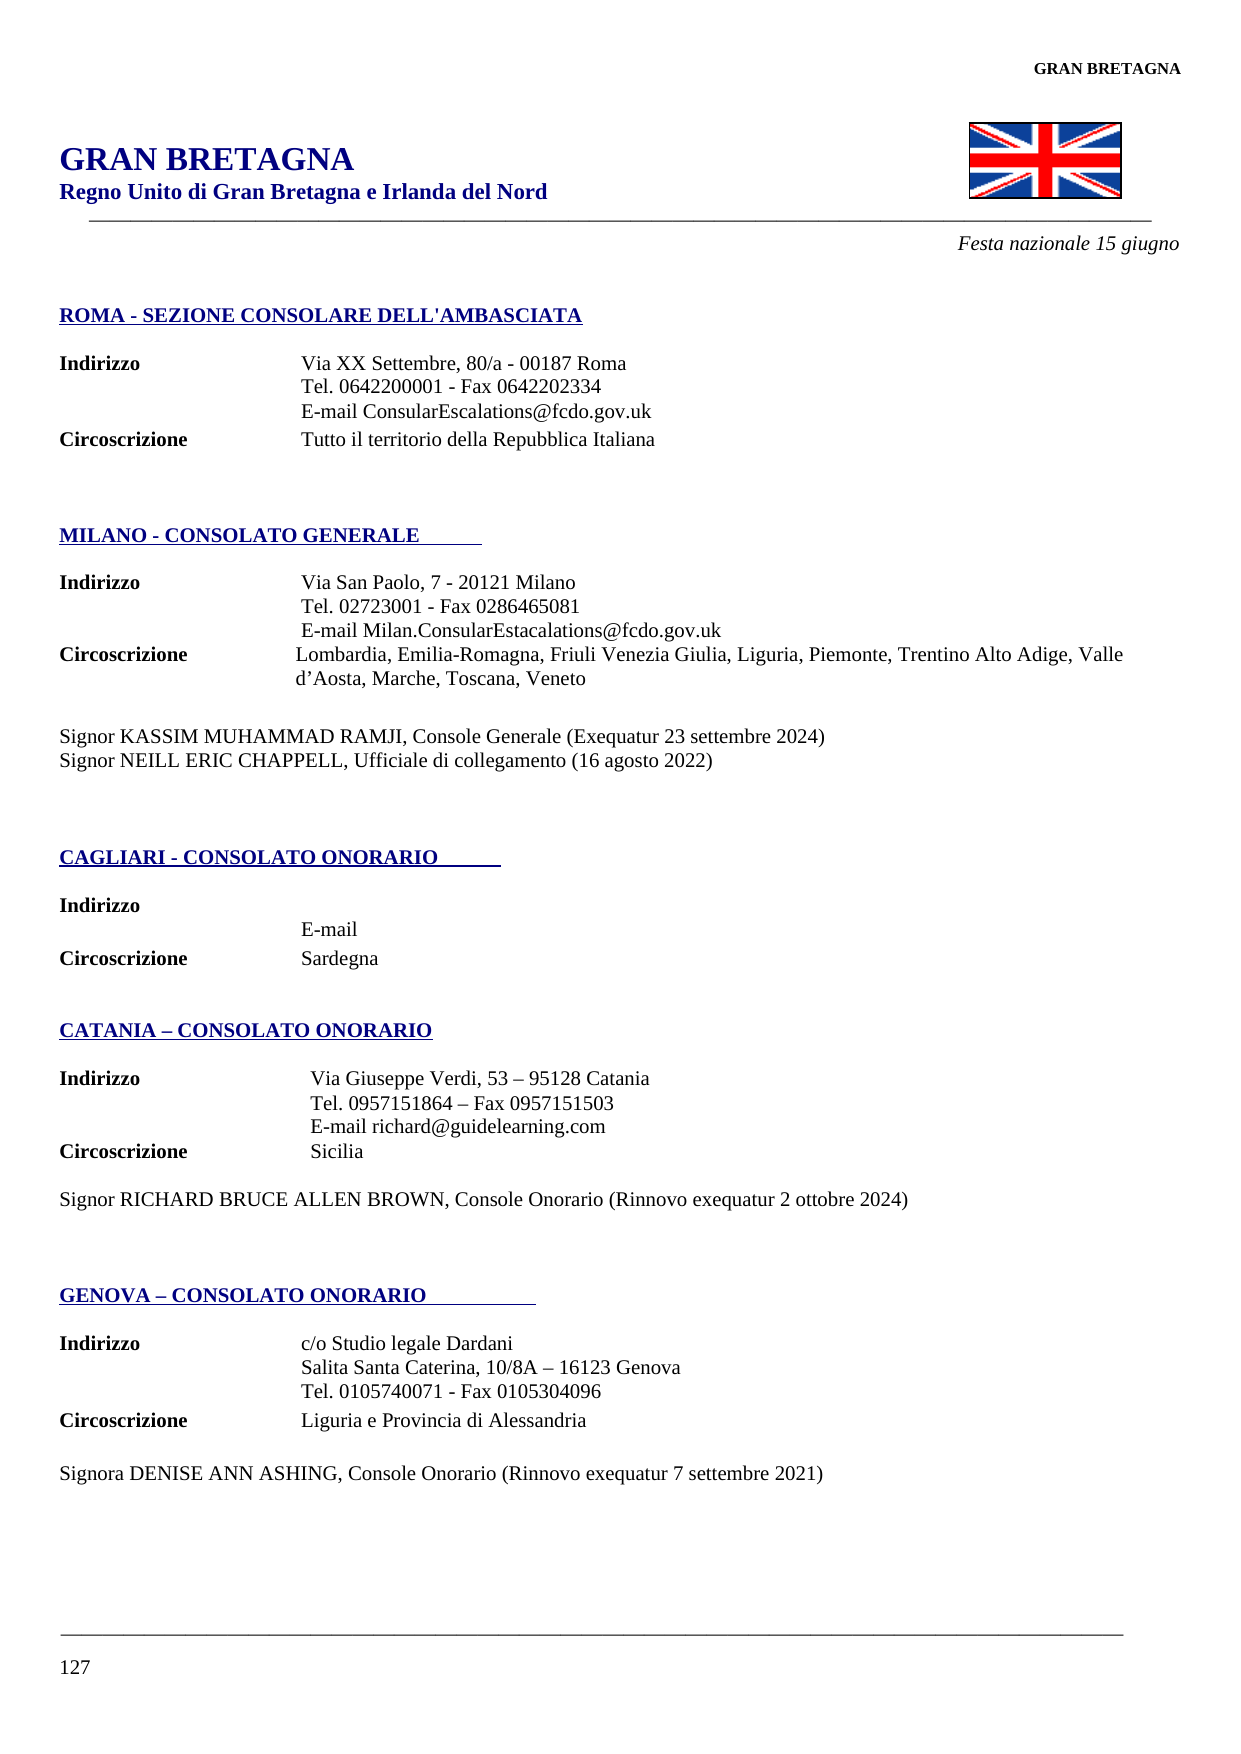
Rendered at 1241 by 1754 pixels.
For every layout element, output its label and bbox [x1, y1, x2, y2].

picture [970, 124, 1120, 197]
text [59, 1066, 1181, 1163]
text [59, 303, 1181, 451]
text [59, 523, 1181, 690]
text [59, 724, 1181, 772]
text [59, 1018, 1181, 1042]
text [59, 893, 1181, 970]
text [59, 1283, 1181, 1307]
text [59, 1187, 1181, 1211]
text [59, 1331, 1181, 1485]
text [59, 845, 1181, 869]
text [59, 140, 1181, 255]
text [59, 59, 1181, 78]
